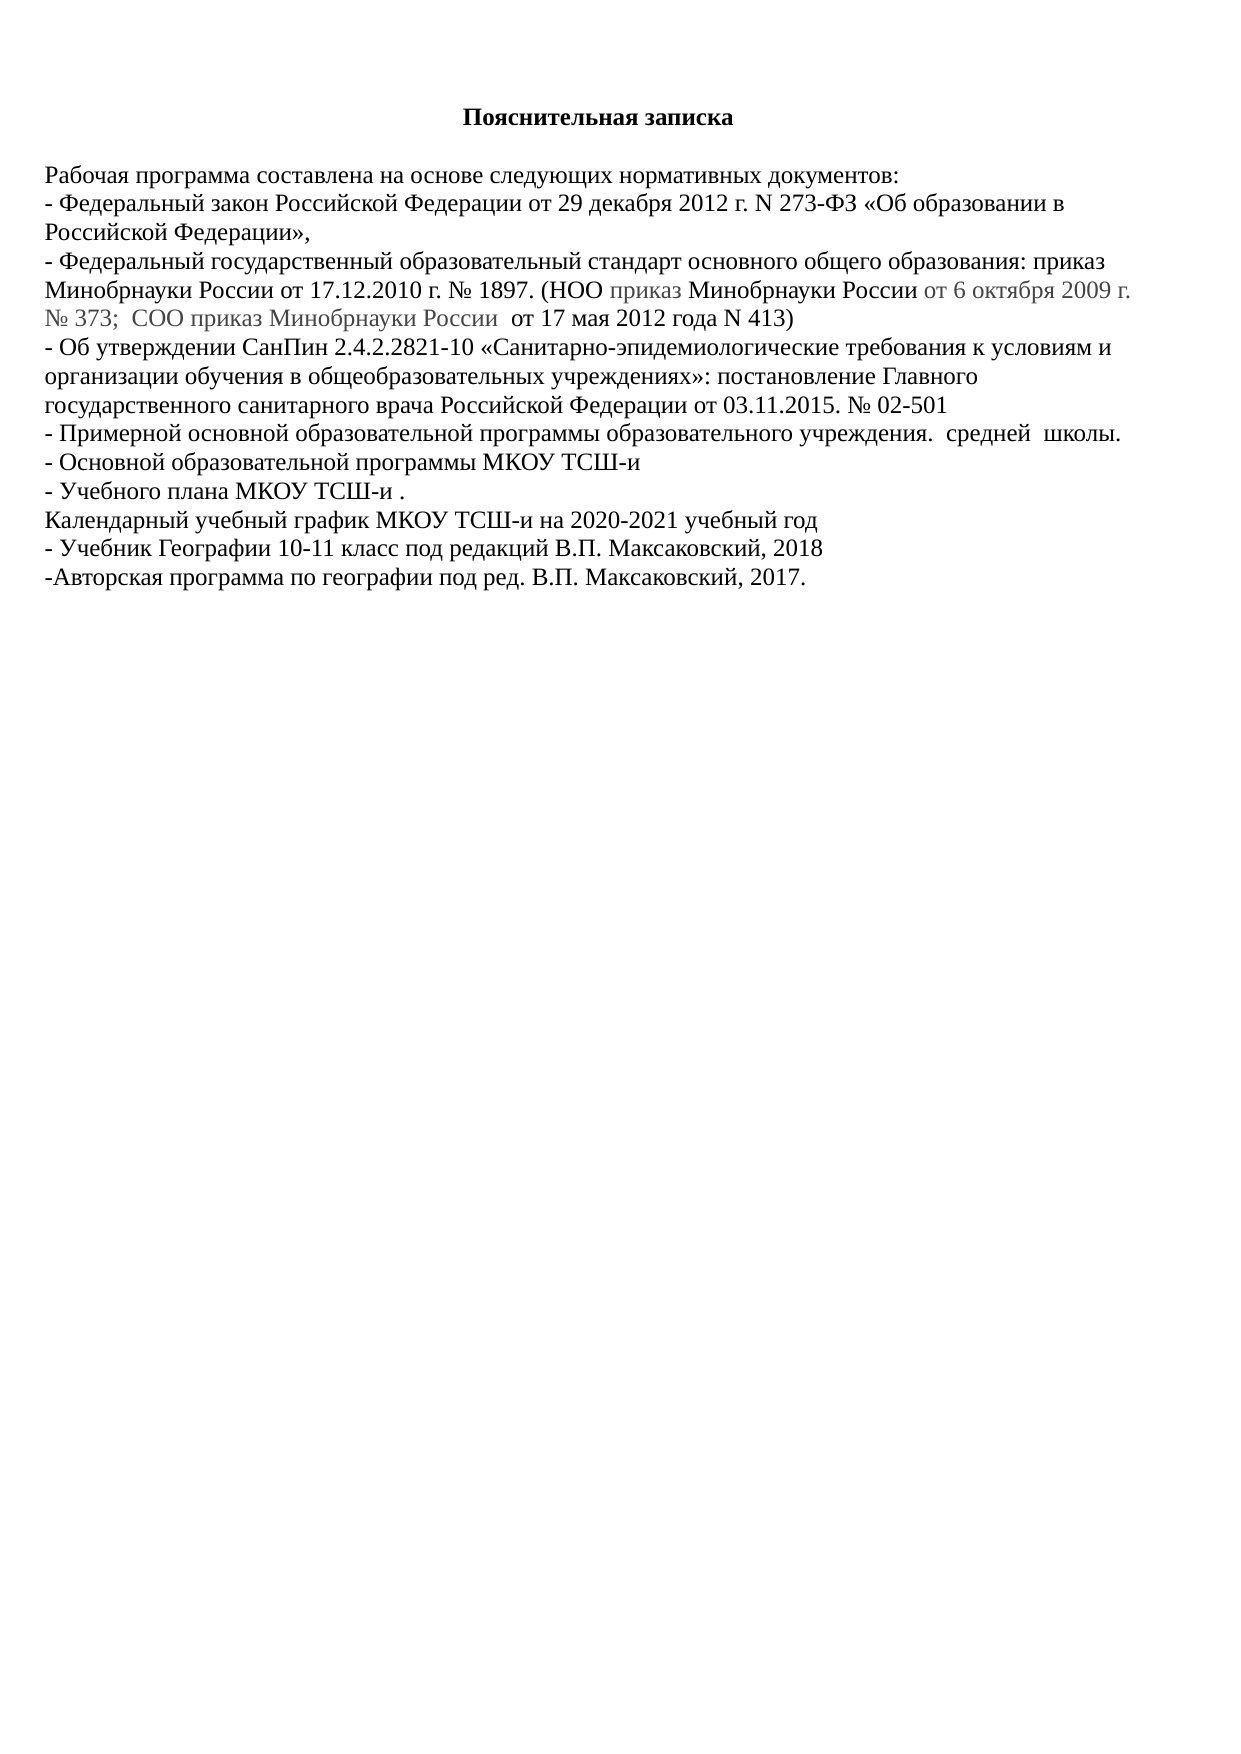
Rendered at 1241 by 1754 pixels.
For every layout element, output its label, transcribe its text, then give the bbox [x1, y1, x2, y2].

text Рабочая программа составлена на основе следующих нормативных документов: [44, 160, 1152, 188]
text - Основной образовательной программы МКОУ ТСШ-и [44, 447, 1152, 476]
text - Учебник Географии 10-11 класс под редакций В.П. Максаковский, 2018 [44, 533, 1152, 562]
text - Федеральный закон Российской Федерации от 29 декабря 2012 г. N 273-ФЗ «Об образовании в Российской Федерации», [44, 188, 1152, 246]
text Календарный учебный график МКОУ ТСШ-и на 2020-2021 учебный год [44, 505, 1152, 533]
text Пояснительная записка [44, 102, 1152, 131]
text - Учебного плана МКОУ ТСШ-и . [44, 476, 1152, 505]
text -Авторская программа по географии под ред. В.П. Максаковский, 2017. [44, 562, 1152, 591]
text - Примерной основной образовательной программы образовательного учреждения. средней школы. [44, 418, 1152, 447]
text - Об утверждении СанПин 2.4.2.2821-10 «Санитарно-эпидемиологические требования к условиям и организации обучения в общеобразовательных учреждениях»: постановление Главного государственного санитарного врача Российской Федерации от 03.11.2015. № 02-501 [44, 332, 1152, 418]
text - Федеральный государственный образовательный стандарт основного общего образования: приказ Минобрнауки России от 17.12.2010 г. № 1897. (НОО приказ Минобрнауки России от 6 октября 2009 г. № 373; СОО приказ Минобрнауки России от 17 мая 2012 года N 413) [44, 246, 1152, 332]
